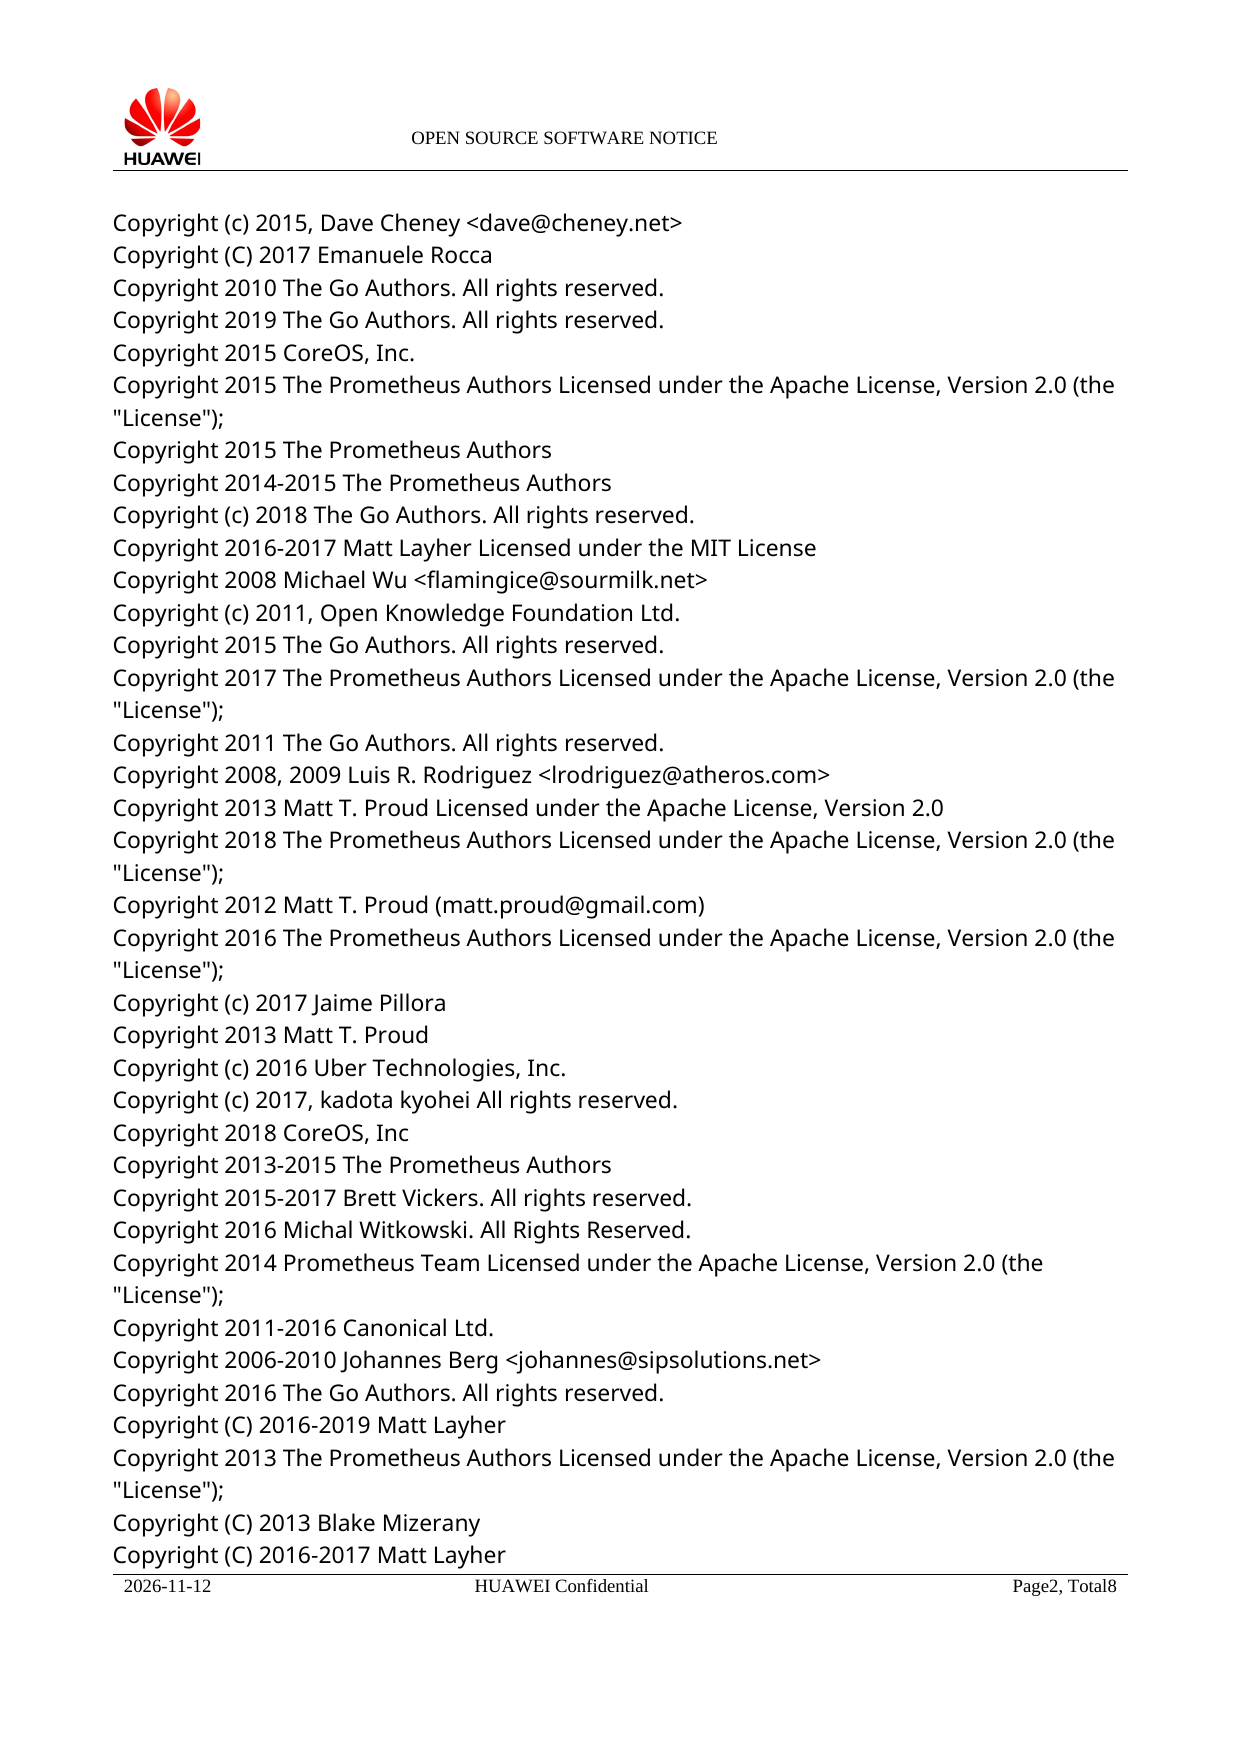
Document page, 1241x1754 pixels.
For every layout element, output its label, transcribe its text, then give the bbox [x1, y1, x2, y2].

text Copyright (C) 2017 Emanuele Rocca [112, 239, 1128, 271]
text Copyright 2013 Matt T. Proud Licensed under the Apache License, Version 2.0 [112, 791, 1128, 824]
text Copyright 2016 The Go Authors. All rights reserved. [112, 1376, 1128, 1409]
text Copyright (C) 2016-2017 Matt Layher [112, 1539, 1128, 1571]
text Copyright 2019 The Go Authors. All rights reserved. [112, 304, 1128, 336]
text Copyright 2015 The Go Authors. All rights reserved. [112, 629, 1128, 661]
text Copyright 2015-2017 Brett Vickers. All rights reserved. [112, 1181, 1128, 1214]
text Copyright (c) 2017 Jaime Pillora [112, 986, 1128, 1019]
text Copyright (c) 2016 Uber Technologies, Inc. [112, 1051, 1128, 1084]
text Copyright (c) 2018 The Go Authors. All rights reserved. [112, 499, 1128, 531]
text Copyright (c) 2015, Dave Cheney <dave@cheney.net> [112, 206, 1128, 239]
text Copyright 2008, 2009 Luis R. Rodriguez <lrodriguez@atheros.com> [112, 759, 1128, 791]
text Copyright 2010 The Go Authors. All rights reserved. [112, 271, 1128, 304]
text Copyright 2018 The Prometheus Authors Licensed under the Apache License, Version 2.0 (the "License"); [112, 824, 1128, 889]
text Copyright 2015 The Prometheus Authors Licensed under the Apache License, Version 2.0 (the "License"); [112, 369, 1128, 434]
text Copyright 2008 Michael Wu <flamingice@sourmilk.net> [112, 564, 1128, 596]
text Copyright 2015 CoreOS, Inc. [112, 336, 1128, 369]
text Copyright (C) 2016-2019 Matt Layher [112, 1409, 1128, 1441]
text Copyright 2016-2017 Matt Layher Licensed under the MIT License [112, 531, 1128, 564]
text Copyright (c) 2011, Open Knowledge Foundation Ltd. [112, 596, 1128, 629]
text Copyright 2013-2015 The Prometheus Authors [112, 1149, 1128, 1181]
text Copyright 2011 The Go Authors. All rights reserved. [112, 726, 1128, 759]
picture [124, 88, 201, 165]
text Copyright 2015 The Prometheus Authors [112, 434, 1128, 466]
text Copyright 2011-2016 Canonical Ltd. [112, 1311, 1128, 1344]
text Copyright (c) 2017, kadota kyohei All rights reserved. [112, 1084, 1128, 1116]
text Copyright 2016 Michal Witkowski. All Rights Reserved. [112, 1214, 1128, 1246]
text Copyright 2006-2010 Johannes Berg <johannes@sipsolutions.net> [112, 1344, 1128, 1376]
text Copyright 2013 The Prometheus Authors Licensed under the Apache License, Version 2.0 (the "License"); [112, 1441, 1128, 1506]
text Copyright 2012 Matt T. Proud (matt.proud@gmail.com) [112, 889, 1128, 921]
text Copyright 2014 Prometheus Team Licensed under the Apache License, Version 2.0 (the "License"); [112, 1246, 1128, 1311]
text Copyright 2014-2015 The Prometheus Authors [112, 466, 1128, 499]
text Copyright 2018 CoreOS, Inc [112, 1116, 1128, 1149]
text Copyright (C) 2013 Blake Mizerany [112, 1506, 1128, 1539]
text Copyright 2017 The Prometheus Authors Licensed under the Apache License, Version 2.0 (the "License"); [112, 661, 1128, 726]
text Copyright 2016 The Prometheus Authors Licensed under the Apache License, Version 2.0 (the "License"); [112, 921, 1128, 986]
text Copyright 2013 Matt T. Proud [112, 1019, 1128, 1051]
